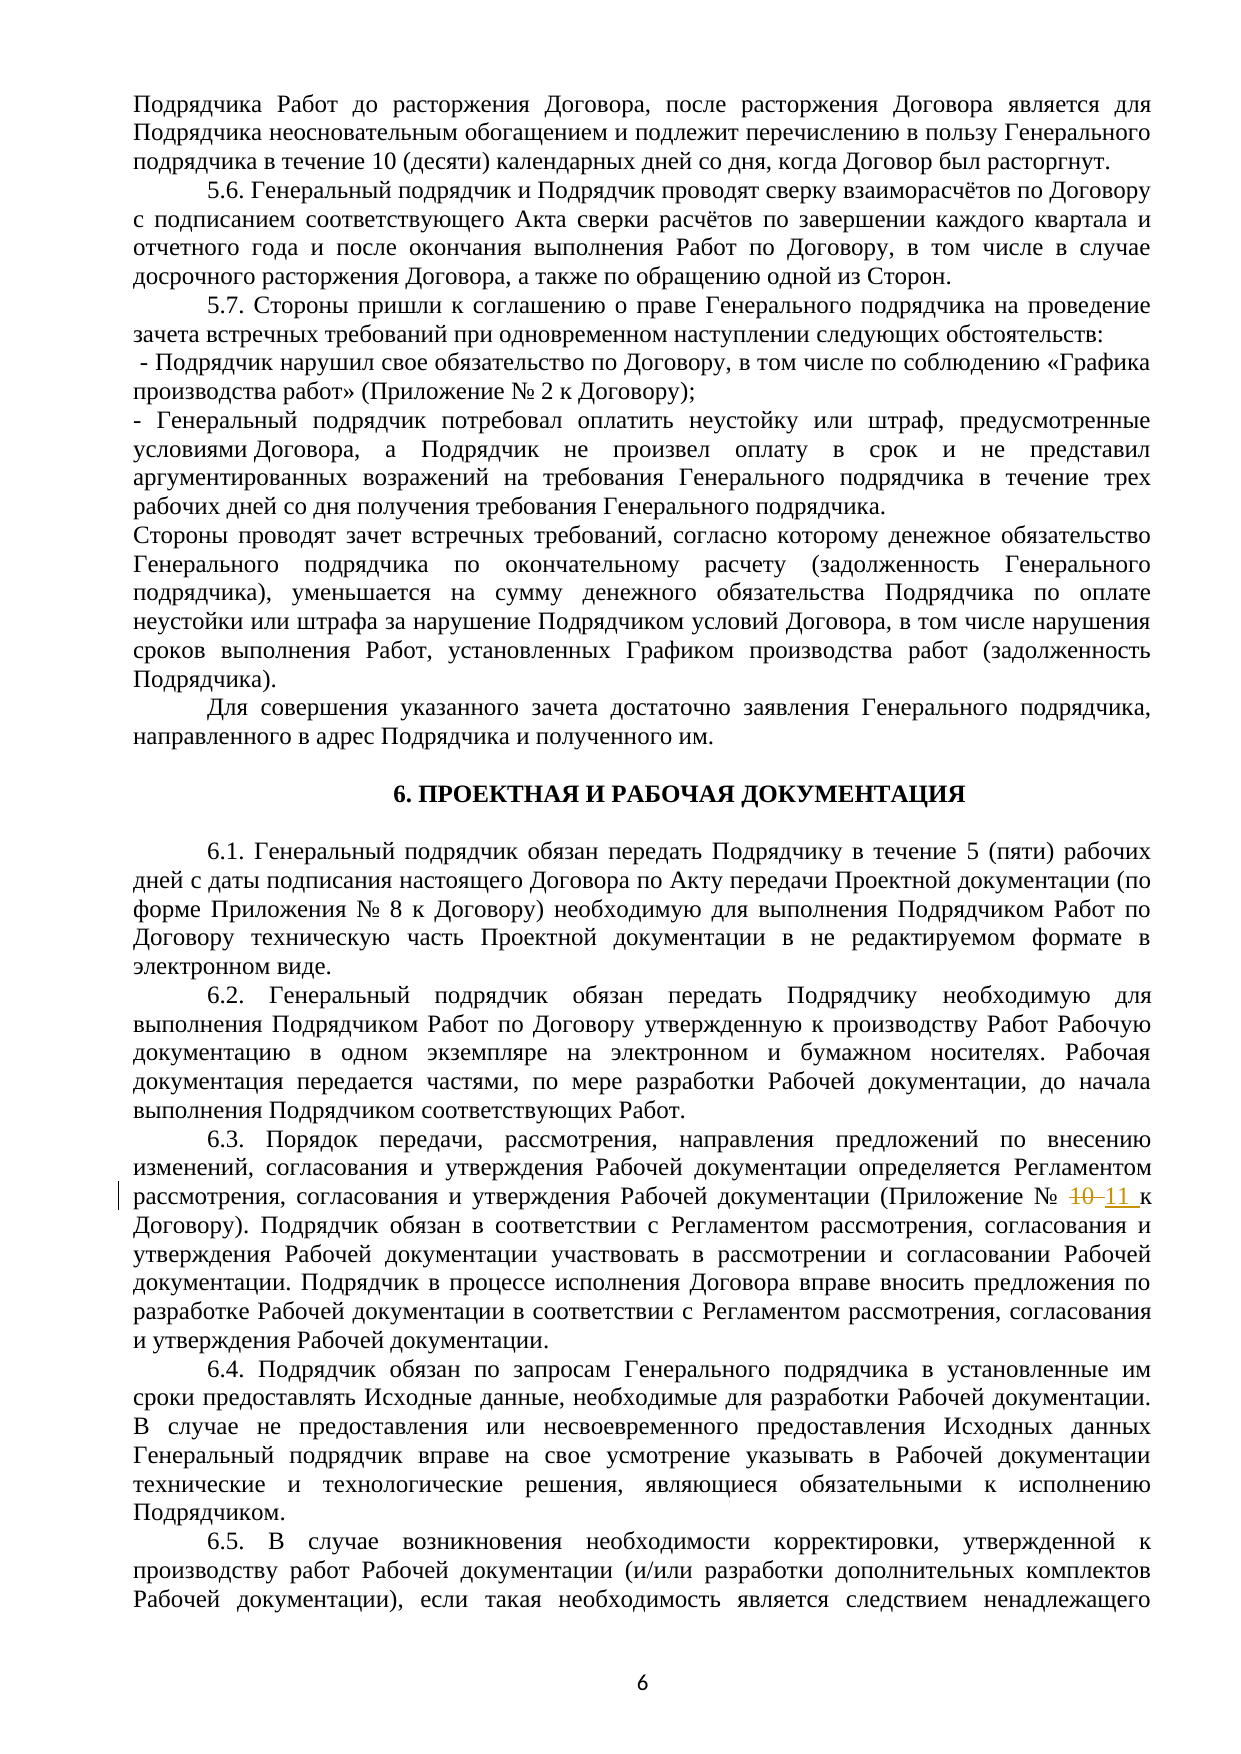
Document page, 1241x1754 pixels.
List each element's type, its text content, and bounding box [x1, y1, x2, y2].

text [133, 1526, 1152, 1612]
text 6.3. Порядок передачи, рассмотрения, направления предложений по внесению изменений, согласования и утверждения Рабочей документации определяется Регламентом рассмотрения, согласования и утверждения Рабочей документации (Приложение № к Договору). Подрядчик обязан в соответствии с Регламентом рассмотрения, согласования и утверждения Рабочей документации участвовать в рассмотрении и согласовании Рабочей документации. Подрядчик в процессе исполнения Договора вправе вносить предложения по разработке Рабочей документации в соответствии с Регламентом рассмотрения, согласования и утверждения Рабочей документации. [133, 1124, 1152, 1354]
text 6. ПРОЕКТНАЯ И РАБОЧАЯ ДОКУМЕНТАЦИЯ [133, 779, 1152, 807]
text - Генеральный подрядчик потребовал оплатить неустойку или штраф, предусмотренные условиями Договора, а Подрядчик не произвел оплату в срок и не представил аргументированных возражений на требования Генерального подрядчика в течение трех рабочих дней со дня получения требования Генерального подрядчика. [133, 405, 1152, 520]
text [133, 89, 1152, 175]
text 5.6. Генеральный подрядчик и Подрядчик проводят сверку взаиморасчётов по Договору с подписанием соответствующего Акта сверки расчётов по завершении каждого квартала и отчетного года и после окончания выполнения Работ по Договору, в том числе в случае досрочного расторжения Договора, а также по обращению одной из Сторон. [133, 175, 1152, 290]
text Стороны проводят зачет встречных требований, согласно которому денежное обязательство Генерального подрядчика по окончательному расчету (задолженность Генерального подрядчика), уменьшается на сумму денежного обязательства Подрядчика по оплате неустойки или штрафа за нарушение Подрядчиком условий Договора, в том числе нарушения сроков выполнения Работ, установленных Графиком производства работ (задолженность Подрядчика). [133, 520, 1152, 692]
text 6.1. Генеральный подрядчик обязан передать Подрядчику в течение 5 (пяти) рабочих дней с даты подписания настоящего Договора по Акту передачи Проектной документации (по форме Приложения № 8 к Договору) необходимую для выполнения Подрядчиком Работ по Договору техническую часть Проектной документации в не редактируемом формате в электронном виде. [133, 836, 1152, 980]
text 6.2. Генеральный подрядчик обязан передать Подрядчику необходимую для выполнения Подрядчиком Работ по Договору утвержденную к производству Работ Рабочую документацию в одном экземпляре на электронном и бумажном носителях. Рабочая документация передается частями, по мере разработки Рабочей документации, до начала выполнения Подрядчиком соответствующих Работ. [133, 980, 1152, 1124]
text Для совершения указанного зачета достаточно заявления Генерального подрядчика, направленного в адрес Подрядчика и полученного им. [133, 692, 1152, 750]
text 5.7. Стороны пришли к соглашению о праве Генерального подрядчика на проведение зачета встречных требований при одновременном наступлении следующих обстоятельств: [133, 290, 1152, 347]
text 6.4. Подрядчик обязан по запросам Генерального подрядчика в установленные им сроки предоставлять Исходные данные, необходимые для разработки Рабочей документации. В случае не предоставления или несвоевременного предоставления Исходных данных Генеральный подрядчик вправе на свое усмотрение указывать в Рабочей документации технические и технологические решения, являющиеся обязательными к исполнению Подрядчиком. [133, 1354, 1152, 1526]
text - Подрядчик нарушил свое обязательство по Договору, в том числе по соблюдению «Графика производства работ» (Приложение № 2 к Договору); [133, 347, 1152, 405]
